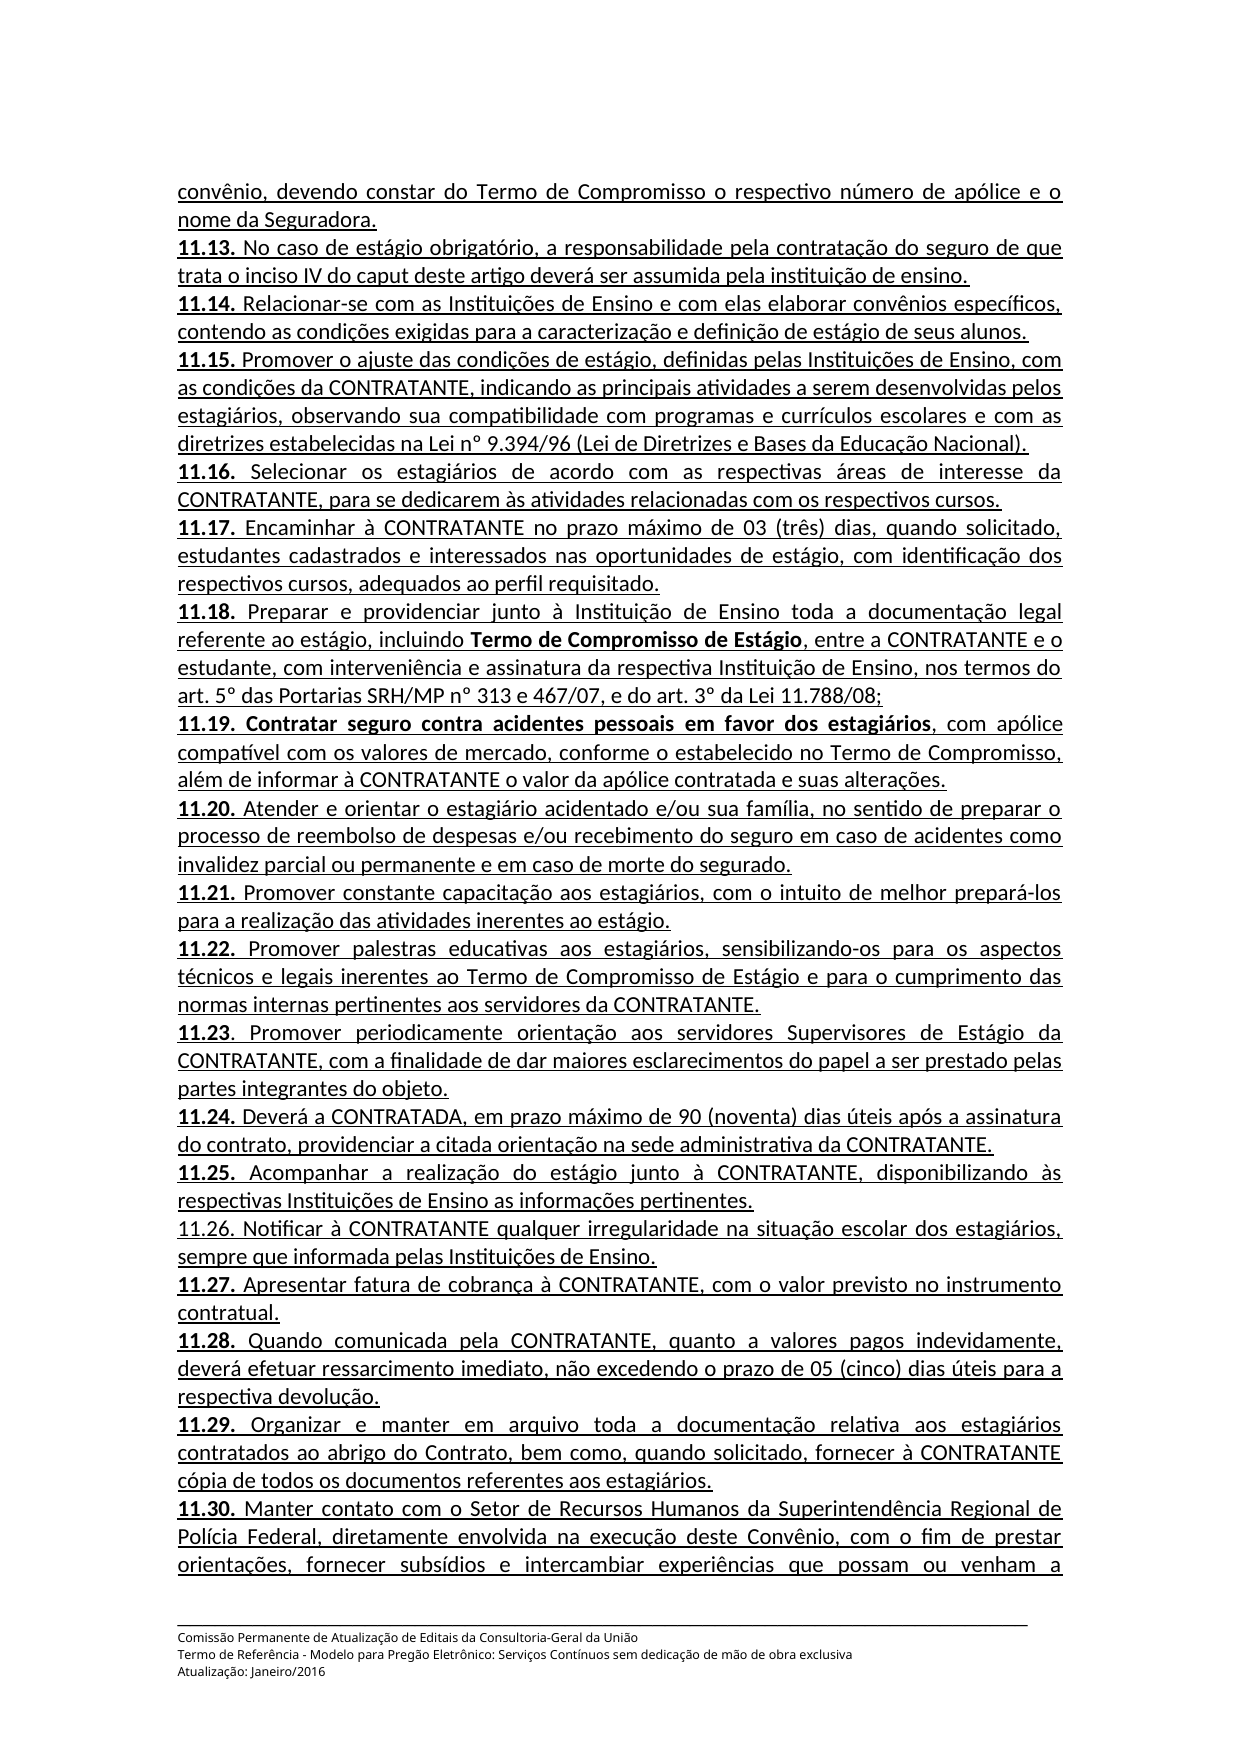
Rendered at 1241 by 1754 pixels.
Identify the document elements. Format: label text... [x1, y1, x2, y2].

text 11.17. Encaminhar à CONTRATANTE no prazo máximo de 03 (três) dias, quando solicitado, estudantes cadastrados e interessados nas oportunidades de estágio, com identificação dos respectivos cursos, adequados ao perfil requisitado. [177, 567, 1063, 597]
text 11.28. Quando comunicada pela CONTRATANTE, quanto a valores pagos indevidamente, deverá efetuar ressarcimento imediato, não excedendo o prazo de 05 (cinco) dias úteis para a respectiva devolução. [177, 1326, 1063, 1350]
text 11.14. Relacionar-se com as Instituições de Ensino e com elas elaborar convênios específicos, contendo as condições exigidas para a caracterização e definição de estágio de seus alunos. [177, 289, 1063, 345]
text 11.13. No caso de estágio obrigatório, a responsabilidade pela contratação do seguro de que trata o inciso IV do caput deste artigo deverá ser assumida pela instituição de ensino. [177, 259, 1063, 289]
text 11.27. Apresentar fatura de cobrança à CONTRATANTE, com o valor previsto no instrumento contratual. [177, 1270, 1063, 1294]
text 11.25. Acompanhar a realização do estágio junto à CONTRATANTE, disponibilizando às respectivas Instituições de Ensino as informações pertinentes. [177, 1158, 1063, 1182]
text 11.19. Contratar seguro contra acidentes pessoais em favor dos estagiários, com apólice compatível com os valores de mercado, conforme o estabelecido no Termo de Compromisso, além de informar à CONTRATANTE o valor da apólice contratada e suas alterações. [177, 735, 1063, 762]
text 11.24. Deverá a CONTRATADA, em prazo máximo de 90 (noventa) dias úteis após a assinatura do contrato, providenciar a citada orientação na sede administrativa da CONTRATANTE. [177, 1127, 1063, 1158]
text 11.24. Deverá a CONTRATADA, em prazo máximo de 90 (noventa) dias úteis após a assinatura do contrato, providenciar a citada orientação na sede administrativa da CONTRATANTE. [177, 1102, 1063, 1126]
text 11.22. Promover palestras educativas aos estagiários, sensibilizando-os para os aspectos técnicos e legais inerentes ao Termo de Compromisso de Estágio e para o cumprimento das normas internas pertinentes aos servidores da CONTRATANTE. [177, 934, 1063, 958]
text 11.22. Promover palestras educativas aos estagiários, sensibilizando-os para os aspectos técnicos e legais inerentes ao Termo de Compromisso de Estágio e para o cumprimento das normas internas pertinentes aos servidores da CONTRATANTE. [177, 959, 1063, 986]
text 11.22. Promover palestras educativas aos estagiários, sensibilizando-os para os aspectos técnicos e legais inerentes ao Termo de Compromisso de Estágio e para o cumprimento das normas internas pertinentes aos servidores da CONTRATANTE. [177, 987, 1063, 1018]
text 11.26. Notificar à CONTRATANTE qualquer irregularidade na situação escolar dos estagiários, sempre que informada pelas Instituições de Ensino. [177, 1214, 1063, 1238]
text 11.15. Promover o ajuste das condições de estágio, definidas pelas Instituições de Ensino, com as condições da CONTRATANTE, indicando as principais atividades a serem desenvolvidas pelos estagiários, observando sua compatibilidade com programas e currículos escolares e com as diretrizes estabelecidas na Lei nº 9.394/96 (Lei de Diretrizes e Bases da Educação Nacional). [177, 371, 1063, 397]
text 11.23. Promover periodicamente orientação aos servidores Supervisores de Estágio da CONTRATANTE, com a finalidade de dar maiores esclarecimentos do papel a ser prestado pelas partes integrantes do objeto. [177, 1018, 1063, 1042]
text 11.25. Acompanhar a realização do estágio junto à CONTRATANTE, disponibilizando às respectivas Instituições de Ensino as informações pertinentes. [177, 1183, 1063, 1214]
text 11.19. Contratar seguro contra acidentes pessoais em favor dos estagiários, com apólice compatível com os valores de mercado, conforme o estabelecido no Termo de Compromisso, além de informar à CONTRATANTE o valor da apólice contratada e suas alterações. [177, 709, 1063, 734]
text 11.19. Contratar seguro contra acidentes pessoais em favor dos estagiários, com apólice compatível com os valores de mercado, conforme o estabelecido no Termo de Compromisso, além de informar à CONTRATANTE o valor da apólice contratada e suas alterações. [177, 763, 1063, 794]
text 11.18. Preparar e providenciar junto à Instituição de Ensino toda a documentação legal referente ao estágio, incluindo Termo de Compromisso de Estágio, entre a CONTRATANTE e o estudante, com interveniência e assinatura da respectiva Instituição de Ensino, nos termos do art. 5º das Portarias SRH/MP nº 313 e 467/07, e do art. 3º da Lei 11.788/08; [177, 623, 1063, 650]
text 11.28. Quando comunicada pela CONTRATANTE, quanto a valores pagos indevidamente, deverá efetuar ressarcimento imediato, não excedendo o prazo de 05 (cinco) dias úteis para a respectiva devolução. [177, 1379, 1063, 1410]
text 11.13. No caso de estágio obrigatório, a responsabilidade pela contratação do seguro de que trata o inciso IV do caput deste artigo deverá ser assumida pela instituição de ensino. [177, 233, 1063, 257]
text 11.26. Notificar à CONTRATANTE qualquer irregularidade na situação escolar dos estagiários, sempre que informada pelas Instituições de Ensino. [177, 1239, 1063, 1270]
text 11.29. Organizar e manter em arquivo toda a documentação relativa aos estagiários contratados ao abrigo do Contrato, bem como, quando solicitado, fornecer à CONTRATANTE cópia de todos os documentos referentes aos estagiários. [177, 1410, 1063, 1434]
text 11.27. Apresentar fatura de cobrança à CONTRATANTE, com o valor previsto no instrumento contratual. [177, 1296, 1063, 1326]
text 11.15. Promover o ajuste das condições de estágio, definidas pelas Instituições de Ensino, com as condições da CONTRATANTE, indicando as principais atividades a serem desenvolvidas pelos estagiários, observando sua compatibilidade com programas e currículos escolares e com as diretrizes estabelecidas na Lei nº 9.394/96 (Lei de Diretrizes e Bases da Educação Nacional). [177, 427, 1063, 457]
text 11.16. Selecionar os estagiários de acordo com as respectivas áreas de interesse da CONTRATANTE, para se dedicarem às atividades relacionadas com os respectivos cursos. [177, 457, 1063, 513]
text 11.29. Organizar e manter em arquivo toda a documentação relativa aos estagiários contratados ao abrigo do Contrato, bem como, quando solicitado, fornecer à CONTRATANTE cópia de todos os documentos referentes aos estagiários. [177, 1436, 1063, 1462]
text 11.18. Preparar e providenciar junto à Instituição de Ensino toda a documentação legal referente ao estágio, incluindo Termo de Compromisso de Estágio, entre a CONTRATANTE e o estudante, com interveniência e assinatura da respectiva Instituição de Ensino, nos termos do art. 5º das Portarias SRH/MP nº 313 e 467/07, e do art. 3º da Lei 11.788/08; [177, 651, 1063, 709]
text 11.18. Preparar e providenciar junto à Instituição de Ensino toda a documentação legal referente ao estágio, incluindo Termo de Compromisso de Estágio, entre a CONTRATANTE e o estudante, com interveniência e assinatura da respectiva Instituição de Ensino, nos termos do art. 5º das Portarias SRH/MP nº 313 e 467/07, e do art. 3º da Lei 11.788/08; [177, 597, 1063, 622]
text 11.21. Promover constante capacitação aos estagiários, com o intuito de melhor prepará-los para a realização das atividades inerentes ao estágio. [177, 878, 1063, 934]
text 11.15. Promover o ajuste das condições de estágio, definidas pelas Instituições de Ensino, com as condições da CONTRATANTE, indicando as principais atividades a serem desenvolvidas pelos estagiários, observando sua compatibilidade com programas e currículos escolares e com as diretrizes estabelecidas na Lei nº 9.394/96 (Lei de Diretrizes e Bases da Educação Nacional). [177, 398, 1063, 426]
text 11.20. Atender e orientar o estagiário acidentado e/ou sua família, no sentido de preparar o processo de reembolso de despesas e/ou recebimento do seguro em caso de acidentes como invalidez parcial ou permanente e em caso de morte do segurado. [177, 794, 1063, 846]
text 11.23. Promover periodicamente orientação aos servidores Supervisores de Estágio da CONTRATANTE, com a finalidade de dar maiores esclarecimentos do papel a ser prestado pelas partes integrantes do objeto. [177, 1071, 1063, 1102]
text 11.23. Promover periodicamente orientação aos servidores Supervisores de Estágio da CONTRATANTE, com a finalidade de dar maiores esclarecimentos do papel a ser prestado pelas partes integrantes do objeto. [177, 1043, 1063, 1070]
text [177, 177, 1063, 201]
text 11.29. Organizar e manter em arquivo toda a documentação relativa aos estagiários contratados ao abrigo do Contrato, bem como, quando solicitado, fornecer à CONTRATANTE cópia de todos os documentos referentes aos estagiários. [177, 1463, 1063, 1494]
text 11.28. Quando comunicada pela CONTRATANTE, quanto a valores pagos indevidamente, deverá efetuar ressarcimento imediato, não excedendo o prazo de 05 (cinco) dias úteis para a respectiva devolução. [177, 1352, 1063, 1378]
text 11.20. Atender e orientar o estagiário acidentado e/ou sua família, no sentido de preparar o processo de reembolso de despesas e/ou recebimento do seguro em caso de acidentes como invalidez parcial ou permanente e em caso de morte do segurado. [177, 847, 1063, 878]
text 11.17. Encaminhar à CONTRATANTE no prazo máximo de 03 (três) dias, quando solicitado, estudantes cadastrados e interessados nas oportunidades de estágio, com identificação dos respectivos cursos, adequados ao perfil requisitado. [177, 513, 1063, 566]
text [177, 1547, 1063, 1574]
